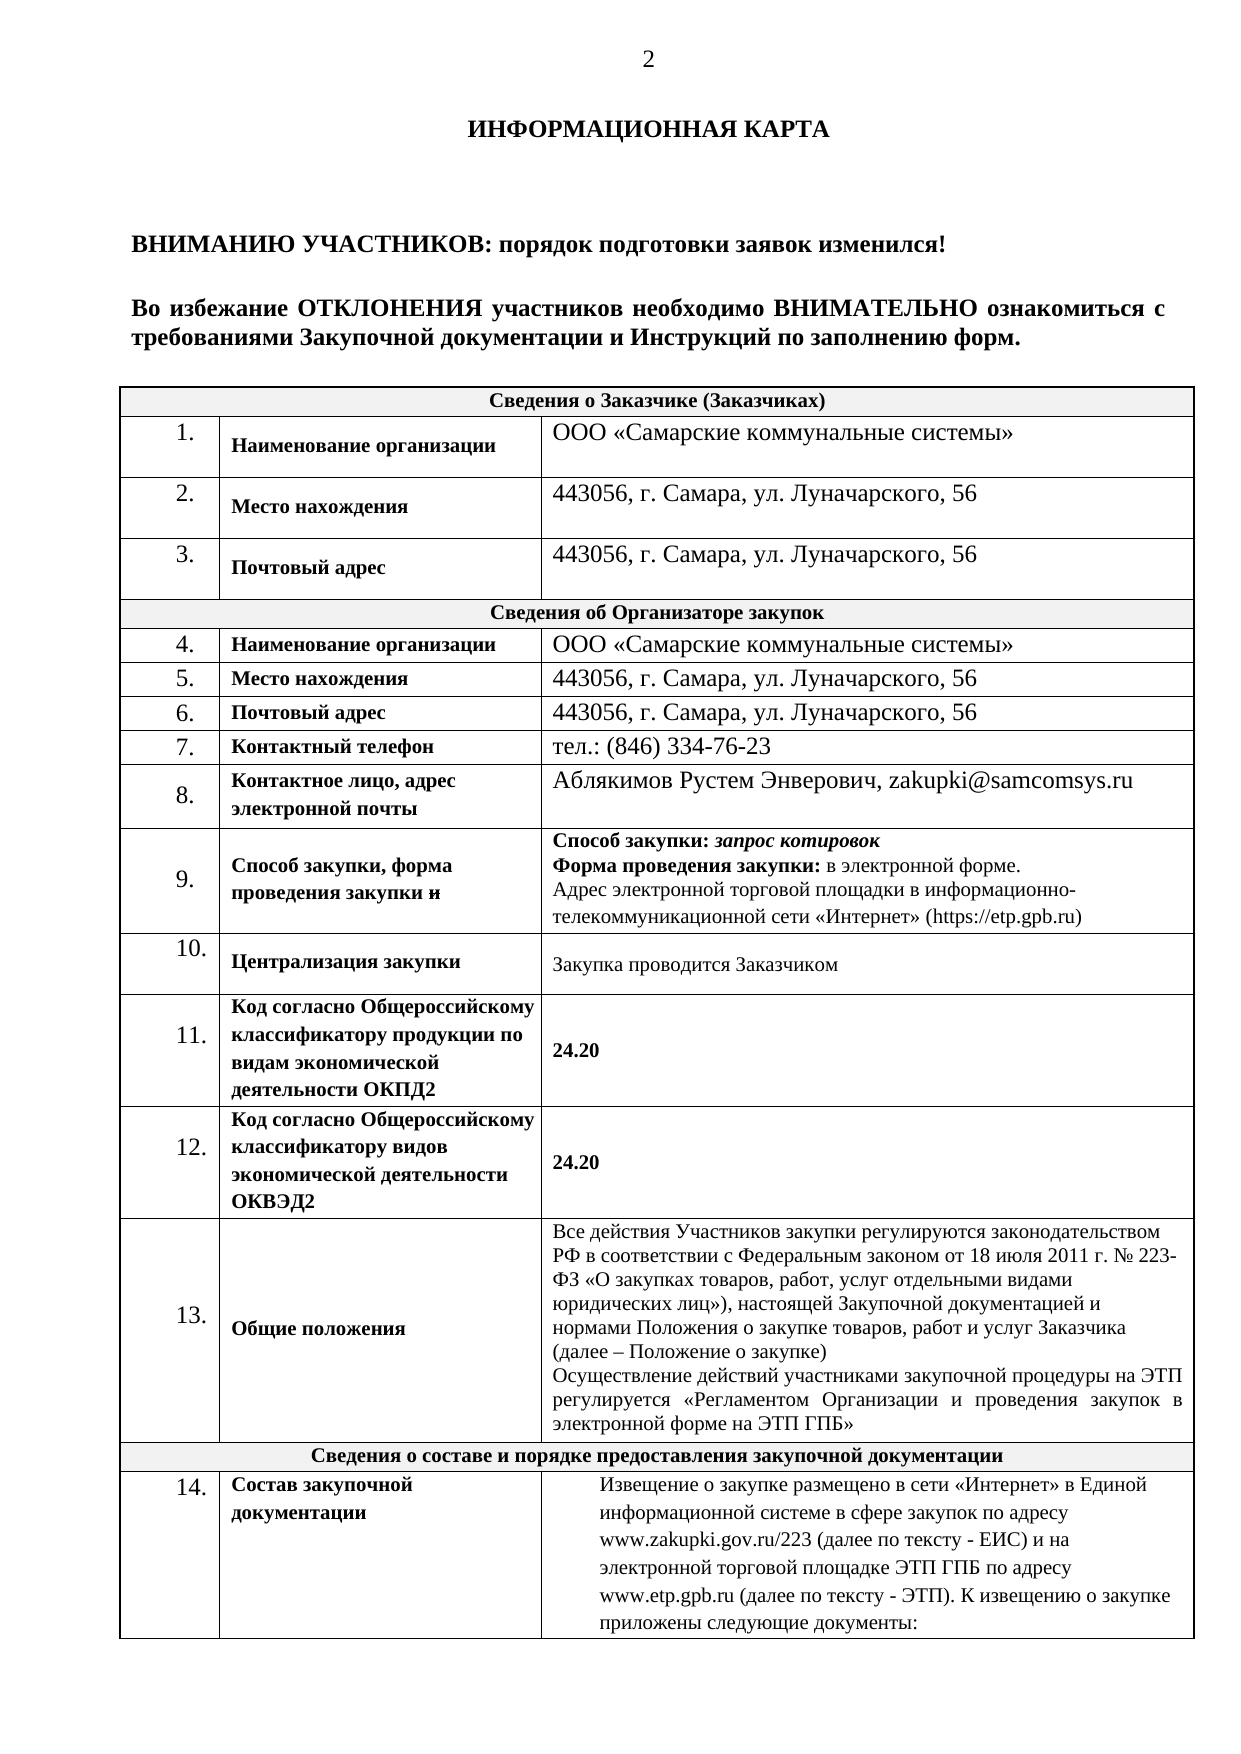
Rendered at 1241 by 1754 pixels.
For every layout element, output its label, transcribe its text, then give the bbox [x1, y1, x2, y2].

table_cell [121, 934, 219, 993]
table_cell Способ закупки: запрос котировок Форма проведения закупки: в электронной форме. Адрес электронной торговой площадки в информационно-телекоммуникационной сети «Интернет» (https://etp.gpb.ru) [542, 829, 1193, 932]
table_cell ООО «Самарские коммунальные системы» [542, 417, 1193, 477]
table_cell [220, 1472, 541, 1638]
table_cell [121, 629, 219, 662]
table_header Сведения о Заказчике (Заказчиках) [121, 388, 1193, 416]
table_cell Закупка проводится Заказчиком [542, 934, 1193, 993]
table_cell Общие положения [220, 1219, 541, 1442]
table_cell [121, 829, 219, 932]
table_cell [121, 478, 219, 538]
table_cell [121, 697, 219, 730]
text Во избежание ОТКЛОНЕНИЯ участников необходимо ВНИМАТЕЛЬНО ознакомиться с требованиями Закупочной документации и Инструкций по заполнению форм. [131, 293, 1166, 351]
table_cell Код согласно Общероссийскому классификатору продукции по видам экономической деятельности ОКПД2 [220, 995, 541, 1106]
table_cell Наименование организации [220, 629, 541, 662]
table_cell Место нахождения [220, 478, 541, 538]
table_cell Централизация закупки [220, 934, 541, 993]
table_cell ООО «Самарские коммунальные системы» [542, 629, 1193, 662]
table_cell Место нахождения [220, 663, 541, 696]
text ВНИМАНИЮ УЧАСТНИКОВ: порядок подготовки заявок изменился! [131, 229, 1166, 258]
table_cell Сведения о составе и порядке предоставления закупочной документации [121, 1443, 1193, 1471]
table_cell 24.20 [542, 995, 1193, 1106]
table_cell Все действия Участников закупки регулируются законодательством РФ в соответствии с Федеральным законом от 18 июля 2011 г. № 223-ФЗ «О закупках товаров, работ, услуг отдельными видами юридических лиц»), настоящей Закупочной документацией и нормами Положения о закупке товаров, работ и услуг Заказчика (далее – Положение о закупке) Осуществление действий участниками закупочной процедуры на ЭТП регулируется «Регламентом Организации и проведения закупок в электронной форме на ЭТП ГПБ» [542, 1219, 1193, 1442]
table_cell [121, 731, 219, 764]
table_cell 443056, г. Самара, ул. Луначарского, 56 [542, 539, 1193, 599]
table_cell [121, 417, 219, 477]
table_cell Код согласно Общероссийскому классификатору видов экономической деятельности ОКВЭД2 [220, 1107, 541, 1218]
table_cell Сведения об Организаторе закупок [121, 600, 1193, 628]
table_cell [121, 663, 219, 696]
table_cell [121, 1107, 219, 1218]
table_cell 24.20 [542, 1107, 1193, 1218]
text ИНФОРМАЦИОННАЯ КАРТА [131, 114, 1166, 143]
table_cell 443056, г. Самара, ул. Луначарского, 56 [542, 697, 1193, 730]
table_cell Способ закупки, форма проведения закупки и [220, 829, 541, 932]
table_cell 443056, г. Самара, ул. Луначарского, 56 [542, 478, 1193, 538]
table_cell Аблякимов Рустем Энверович, zakupki@samcomsys.ru [542, 765, 1193, 827]
table_cell Контактное лицо, адрес электронной почты [220, 765, 541, 827]
table_cell [121, 765, 219, 827]
table_cell Почтовый адрес [220, 697, 541, 730]
table_cell [121, 995, 219, 1106]
table_cell [121, 539, 219, 599]
table_cell [121, 1472, 219, 1638]
table_cell Контактный телефон [220, 731, 541, 764]
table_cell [542, 1472, 1193, 1638]
table_cell 443056, г. Самара, ул. Луначарского, 56 [542, 663, 1193, 696]
table_cell [121, 1219, 219, 1442]
table_cell Почтовый адрес [220, 539, 541, 599]
table_cell тел.: (846) 334-76-23 [542, 731, 1193, 764]
table_cell Наименование организации [220, 417, 541, 477]
